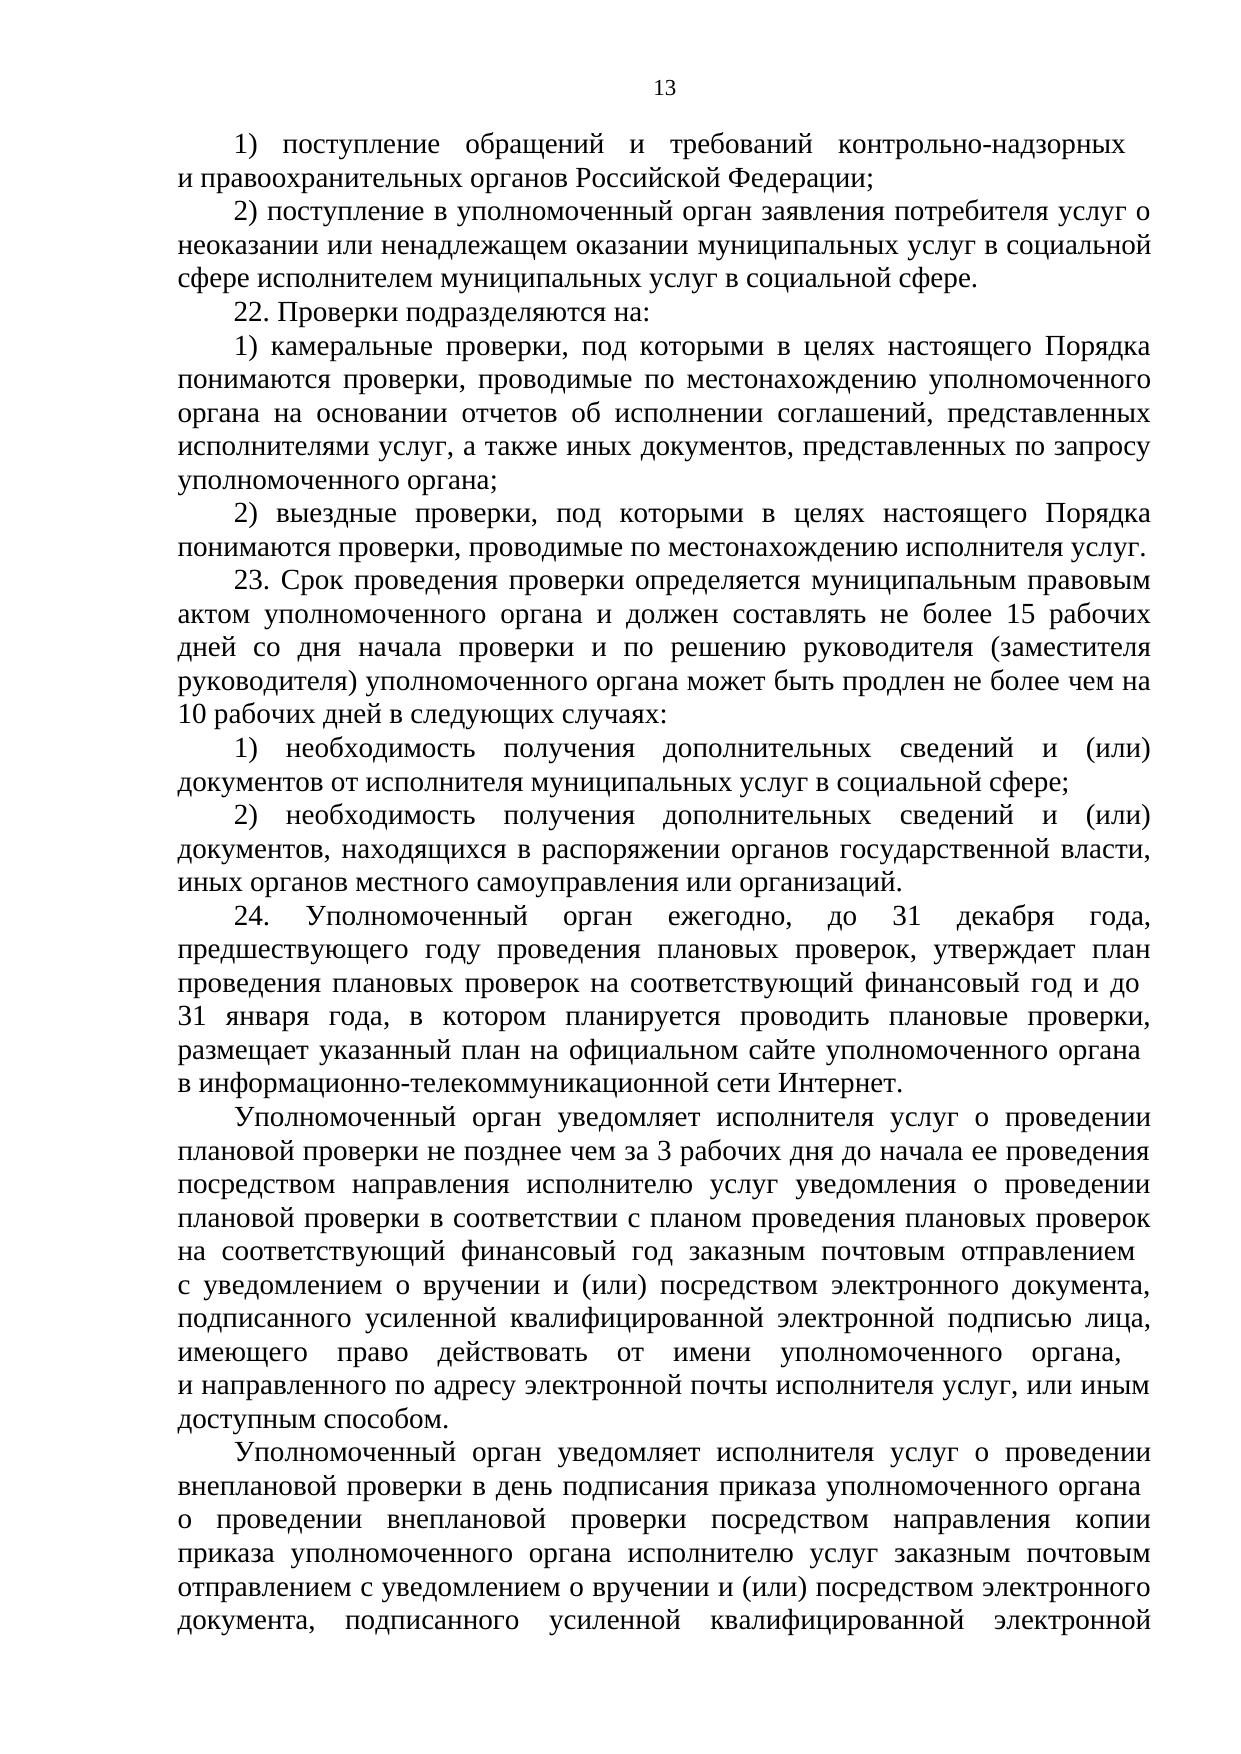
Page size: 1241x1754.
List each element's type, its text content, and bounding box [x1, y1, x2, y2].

text 23. Срок проведения проверки определяется муниципальным правовым актом уполномоченного органа и должен составлять не более 15 рабочих дней со дня начала проверки и по решению руководителя (заместителя руководителя) уполномоченного органа может быть продлен не более чем на 10 рабочих дней в следующих случаях: [177, 562, 1152, 730]
text 24. Уполномоченный орган ежегодно, до 31 декабря года, предшествующего году проведения плановых проверок, утверждает план проведения плановых проверок на соответствующий финансовый год и до 31 января года, в котором планируется проводить плановые проверки, размещает указанный план на официальном сайте уполномоченного органа в информационно-телекоммуникационной сети Интернет. [177, 898, 1152, 1099]
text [177, 1434, 1152, 1636]
text 1) поступление обращений и требований контрольно-надзорных и правоохранительных органов Российской Федерации; [177, 126, 1152, 193]
text Уполномоченный орган уведомляет исполнителя услуг о проведении плановой проверки не позднее чем за 3 рабочих дня до начала ее проведения посредством направления исполнителю услуг уведомления о проведении плановой проверки в соответствии с планом проведения плановых проверок на соответствующий финансовый год заказным почтовым отправлением с уведомлением о вручении и (или) посредством электронного документа, подписанного усиленной квалифицированной электронной подписью лица, имеющего право действовать от имени уполномоченного органа, и направленного по адресу электронной почты исполнителя услуг, или иным доступным способом. [177, 1099, 1152, 1434]
text 2) необходимость получения дополнительных сведений и (или) документов, находящихся в распоряжении органов государственной власти, иных органов местного самоуправления или организаций. [177, 797, 1152, 898]
text 1) камеральные проверки, под которыми в целях настоящего Порядка понимаются проверки, проводимые по местонахождению уполномоченного органа на основании отчетов об исполнении соглашений, представленных исполнителями услуг, а также иных документов, представленных по запросу уполномоченного органа; [177, 328, 1152, 495]
text 22. Проверки подразделяются на: [177, 294, 1152, 328]
text 1) необходимость получения дополнительных сведений и (или) документов от исполнителя муниципальных услуг в социальной сфере; [177, 730, 1152, 797]
text 2) поступление в уполномоченный орган заявления потребителя услуг о неоказании или ненадлежащем оказании муниципальных услуг в социальной сфере исполнителем муниципальных услуг в социальной сфере. [177, 193, 1152, 294]
text 2) выездные проверки, под которыми в целях настоящего Порядка понимаются проверки, проводимые по местонахождению исполнителя услуг. [177, 495, 1152, 562]
